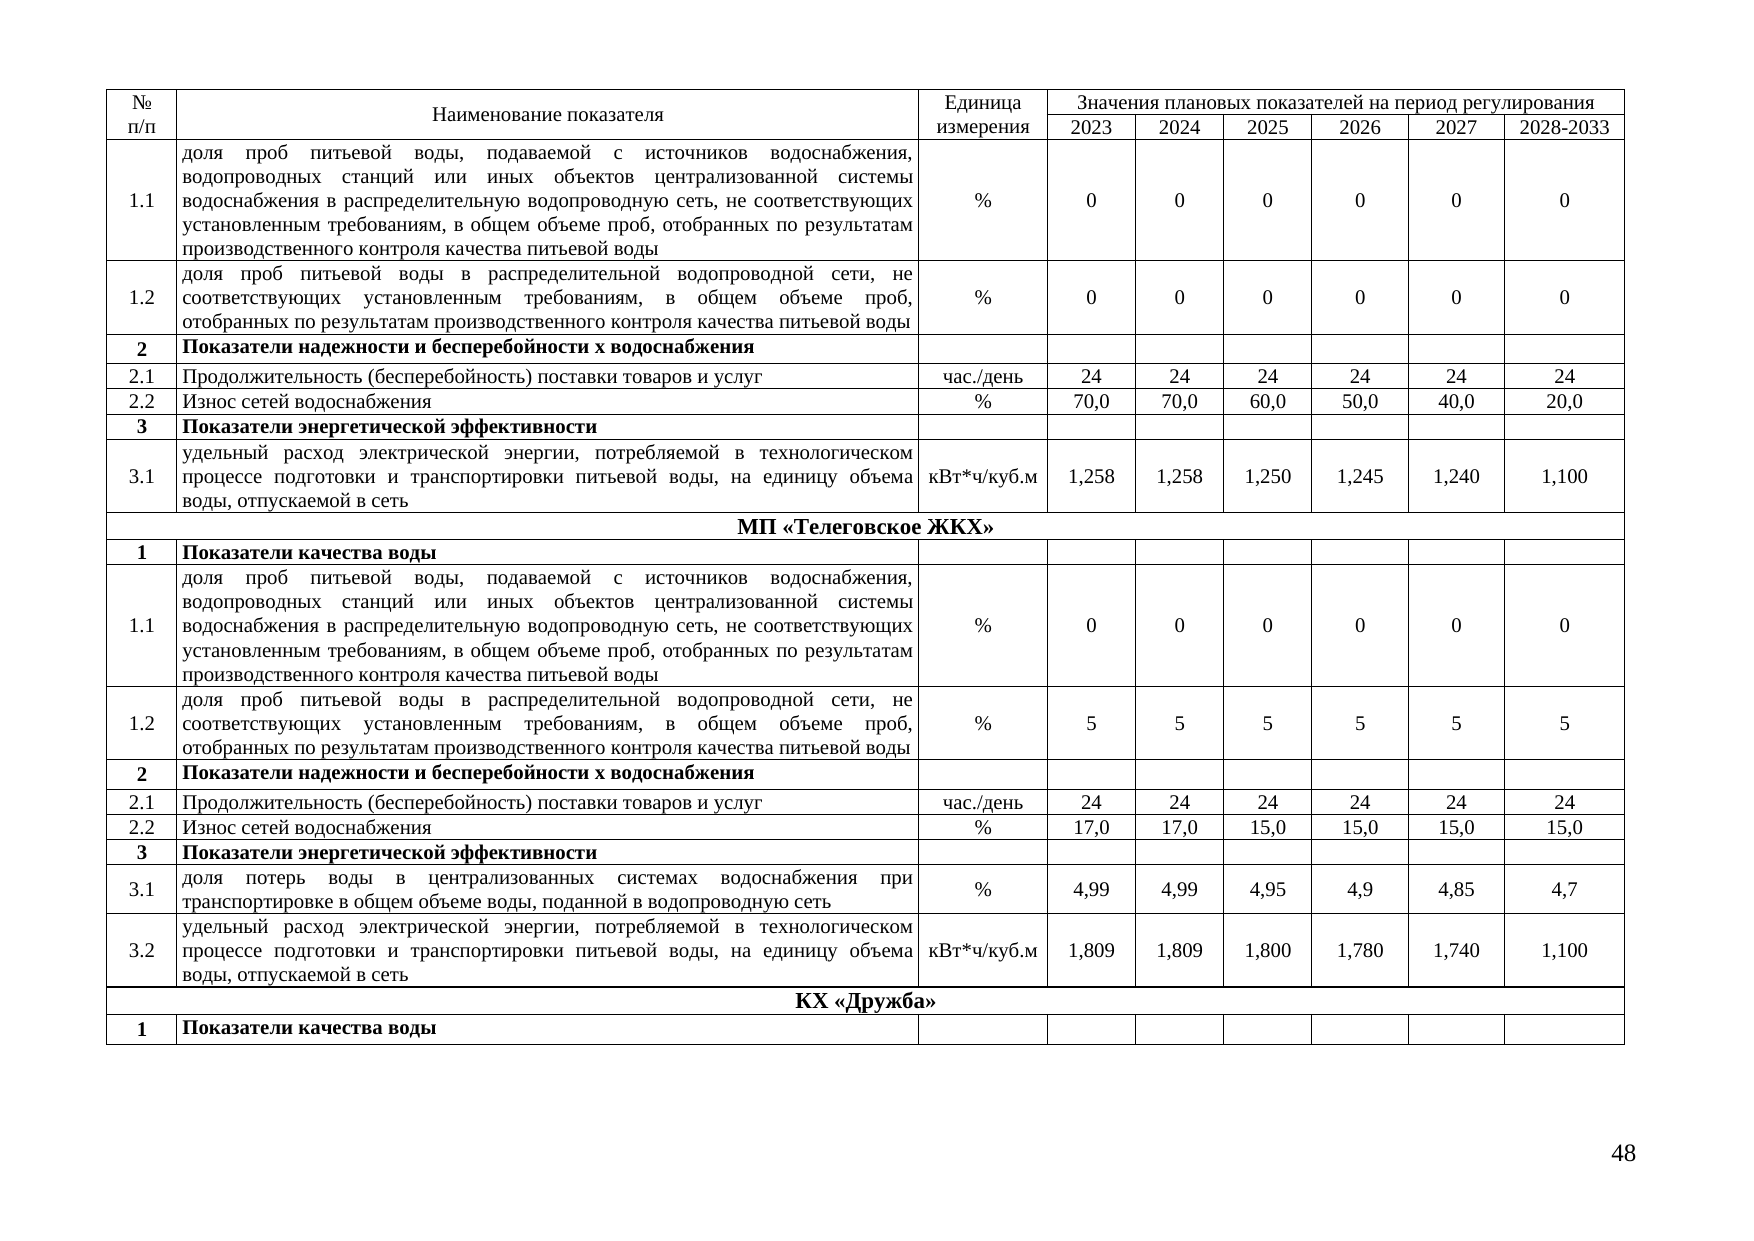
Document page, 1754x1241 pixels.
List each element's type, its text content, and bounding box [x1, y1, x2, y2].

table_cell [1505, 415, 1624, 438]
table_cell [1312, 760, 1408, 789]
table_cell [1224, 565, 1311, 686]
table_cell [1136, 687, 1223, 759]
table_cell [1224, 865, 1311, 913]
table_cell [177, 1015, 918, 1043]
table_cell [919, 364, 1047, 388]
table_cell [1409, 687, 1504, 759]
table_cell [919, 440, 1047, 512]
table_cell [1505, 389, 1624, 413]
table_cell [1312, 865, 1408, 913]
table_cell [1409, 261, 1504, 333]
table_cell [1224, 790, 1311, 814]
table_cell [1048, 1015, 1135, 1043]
table_header Единица измерения [919, 90, 1047, 139]
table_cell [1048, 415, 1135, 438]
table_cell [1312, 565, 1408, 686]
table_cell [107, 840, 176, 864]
table_cell % [919, 261, 1047, 333]
table_header Значения плановых показателей на период регулирования [1048, 90, 1624, 114]
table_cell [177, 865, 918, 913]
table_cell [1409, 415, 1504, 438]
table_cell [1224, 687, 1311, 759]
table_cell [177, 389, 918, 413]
table_cell 0 [1048, 140, 1135, 260]
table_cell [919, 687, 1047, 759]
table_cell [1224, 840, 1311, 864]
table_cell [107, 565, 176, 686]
table_cell % [919, 140, 1047, 260]
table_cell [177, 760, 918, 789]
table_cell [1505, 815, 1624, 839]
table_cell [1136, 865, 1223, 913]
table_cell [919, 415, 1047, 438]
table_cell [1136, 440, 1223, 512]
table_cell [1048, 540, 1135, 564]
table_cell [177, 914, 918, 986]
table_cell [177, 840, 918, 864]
table_cell 1.1 [107, 140, 176, 260]
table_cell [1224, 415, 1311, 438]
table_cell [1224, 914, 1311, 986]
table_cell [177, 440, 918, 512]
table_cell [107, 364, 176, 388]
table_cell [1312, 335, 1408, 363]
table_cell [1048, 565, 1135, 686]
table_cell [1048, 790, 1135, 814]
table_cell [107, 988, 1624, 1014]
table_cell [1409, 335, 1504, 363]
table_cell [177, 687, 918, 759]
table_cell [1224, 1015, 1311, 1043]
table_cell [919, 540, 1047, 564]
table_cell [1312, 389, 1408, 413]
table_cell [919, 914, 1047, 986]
table_cell доля проб питьевой воды в распределительной водопроводной сети, не соответствующих установленным требованиям, в общем объеме проб, отобранных по результатам производственного контроля качества питьевой воды [177, 261, 918, 333]
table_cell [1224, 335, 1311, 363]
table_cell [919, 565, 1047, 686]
table_cell доля проб питьевой воды, подаваемой с источников водоснабжения, водопроводных станций или иных объектов централизованной системы водоснабжения в распределительную водопроводную сеть, не соответствующих установленным требованиям, в общем объеме проб, отобранных по результатам производственного контроля качества питьевой воды [177, 140, 918, 260]
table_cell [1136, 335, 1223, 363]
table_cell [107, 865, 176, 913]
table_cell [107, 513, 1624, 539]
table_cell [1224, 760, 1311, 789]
table_header № п/п [107, 90, 176, 139]
table_cell 2023 [1048, 115, 1135, 139]
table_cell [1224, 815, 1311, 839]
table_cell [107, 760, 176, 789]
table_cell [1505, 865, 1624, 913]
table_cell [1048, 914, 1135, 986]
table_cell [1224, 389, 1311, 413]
table_cell 0 [1136, 261, 1223, 333]
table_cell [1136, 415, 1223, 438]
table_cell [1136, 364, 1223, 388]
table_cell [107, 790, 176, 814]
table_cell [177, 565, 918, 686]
table_cell 0 [1136, 140, 1223, 260]
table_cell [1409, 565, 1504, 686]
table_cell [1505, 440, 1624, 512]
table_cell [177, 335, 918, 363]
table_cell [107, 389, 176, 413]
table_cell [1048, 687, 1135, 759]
table_cell 2024 [1136, 115, 1223, 139]
table_cell 0 [1048, 261, 1135, 333]
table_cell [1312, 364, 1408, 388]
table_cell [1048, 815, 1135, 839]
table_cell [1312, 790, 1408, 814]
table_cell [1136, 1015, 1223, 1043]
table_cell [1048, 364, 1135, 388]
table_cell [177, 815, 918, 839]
table_cell 2027 [1409, 115, 1504, 139]
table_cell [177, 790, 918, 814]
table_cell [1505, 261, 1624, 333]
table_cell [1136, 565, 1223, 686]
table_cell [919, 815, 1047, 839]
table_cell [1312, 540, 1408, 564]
table_cell 0 [1312, 140, 1408, 260]
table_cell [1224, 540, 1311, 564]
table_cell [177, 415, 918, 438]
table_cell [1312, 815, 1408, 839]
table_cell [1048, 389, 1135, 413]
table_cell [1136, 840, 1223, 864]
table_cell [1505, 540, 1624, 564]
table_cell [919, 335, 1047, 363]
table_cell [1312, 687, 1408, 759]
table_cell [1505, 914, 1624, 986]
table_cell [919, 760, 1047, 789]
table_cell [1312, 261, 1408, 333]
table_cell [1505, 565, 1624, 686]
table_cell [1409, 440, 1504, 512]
table_cell 0 [1224, 140, 1311, 260]
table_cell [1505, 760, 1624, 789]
table_cell 0 [1224, 261, 1311, 333]
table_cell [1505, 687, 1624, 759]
table_cell 2028-2033 [1505, 115, 1624, 139]
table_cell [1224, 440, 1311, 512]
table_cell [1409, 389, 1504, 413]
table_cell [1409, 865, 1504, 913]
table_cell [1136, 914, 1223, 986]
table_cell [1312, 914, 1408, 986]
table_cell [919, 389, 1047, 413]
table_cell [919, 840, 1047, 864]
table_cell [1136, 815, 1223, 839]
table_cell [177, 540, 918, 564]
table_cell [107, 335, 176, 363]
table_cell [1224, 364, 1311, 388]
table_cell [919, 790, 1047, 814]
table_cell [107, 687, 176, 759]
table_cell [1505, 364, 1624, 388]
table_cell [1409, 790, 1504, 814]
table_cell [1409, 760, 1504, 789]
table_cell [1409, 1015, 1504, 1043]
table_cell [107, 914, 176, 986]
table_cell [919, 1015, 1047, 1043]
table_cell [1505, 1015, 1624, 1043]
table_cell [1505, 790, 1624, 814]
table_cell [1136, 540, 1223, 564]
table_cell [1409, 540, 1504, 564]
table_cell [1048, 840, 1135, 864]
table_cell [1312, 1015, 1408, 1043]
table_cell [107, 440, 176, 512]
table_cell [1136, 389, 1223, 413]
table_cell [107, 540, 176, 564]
table_cell 2025 [1224, 115, 1311, 139]
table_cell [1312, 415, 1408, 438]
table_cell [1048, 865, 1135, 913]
table_cell 1.2 [107, 261, 176, 333]
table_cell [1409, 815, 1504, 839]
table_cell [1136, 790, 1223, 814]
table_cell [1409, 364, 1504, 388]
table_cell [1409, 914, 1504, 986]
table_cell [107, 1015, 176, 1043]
table_cell 2026 [1312, 115, 1408, 139]
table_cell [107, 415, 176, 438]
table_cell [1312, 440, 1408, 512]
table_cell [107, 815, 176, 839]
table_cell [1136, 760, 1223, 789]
table_cell 0 [1505, 140, 1624, 260]
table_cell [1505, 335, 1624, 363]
table_header Наименование показателя [177, 90, 918, 139]
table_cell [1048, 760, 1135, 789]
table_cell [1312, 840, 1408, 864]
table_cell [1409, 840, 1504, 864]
table_cell 0 [1409, 140, 1504, 260]
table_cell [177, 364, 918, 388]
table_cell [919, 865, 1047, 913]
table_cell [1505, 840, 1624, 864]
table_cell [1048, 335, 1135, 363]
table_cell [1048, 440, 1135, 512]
